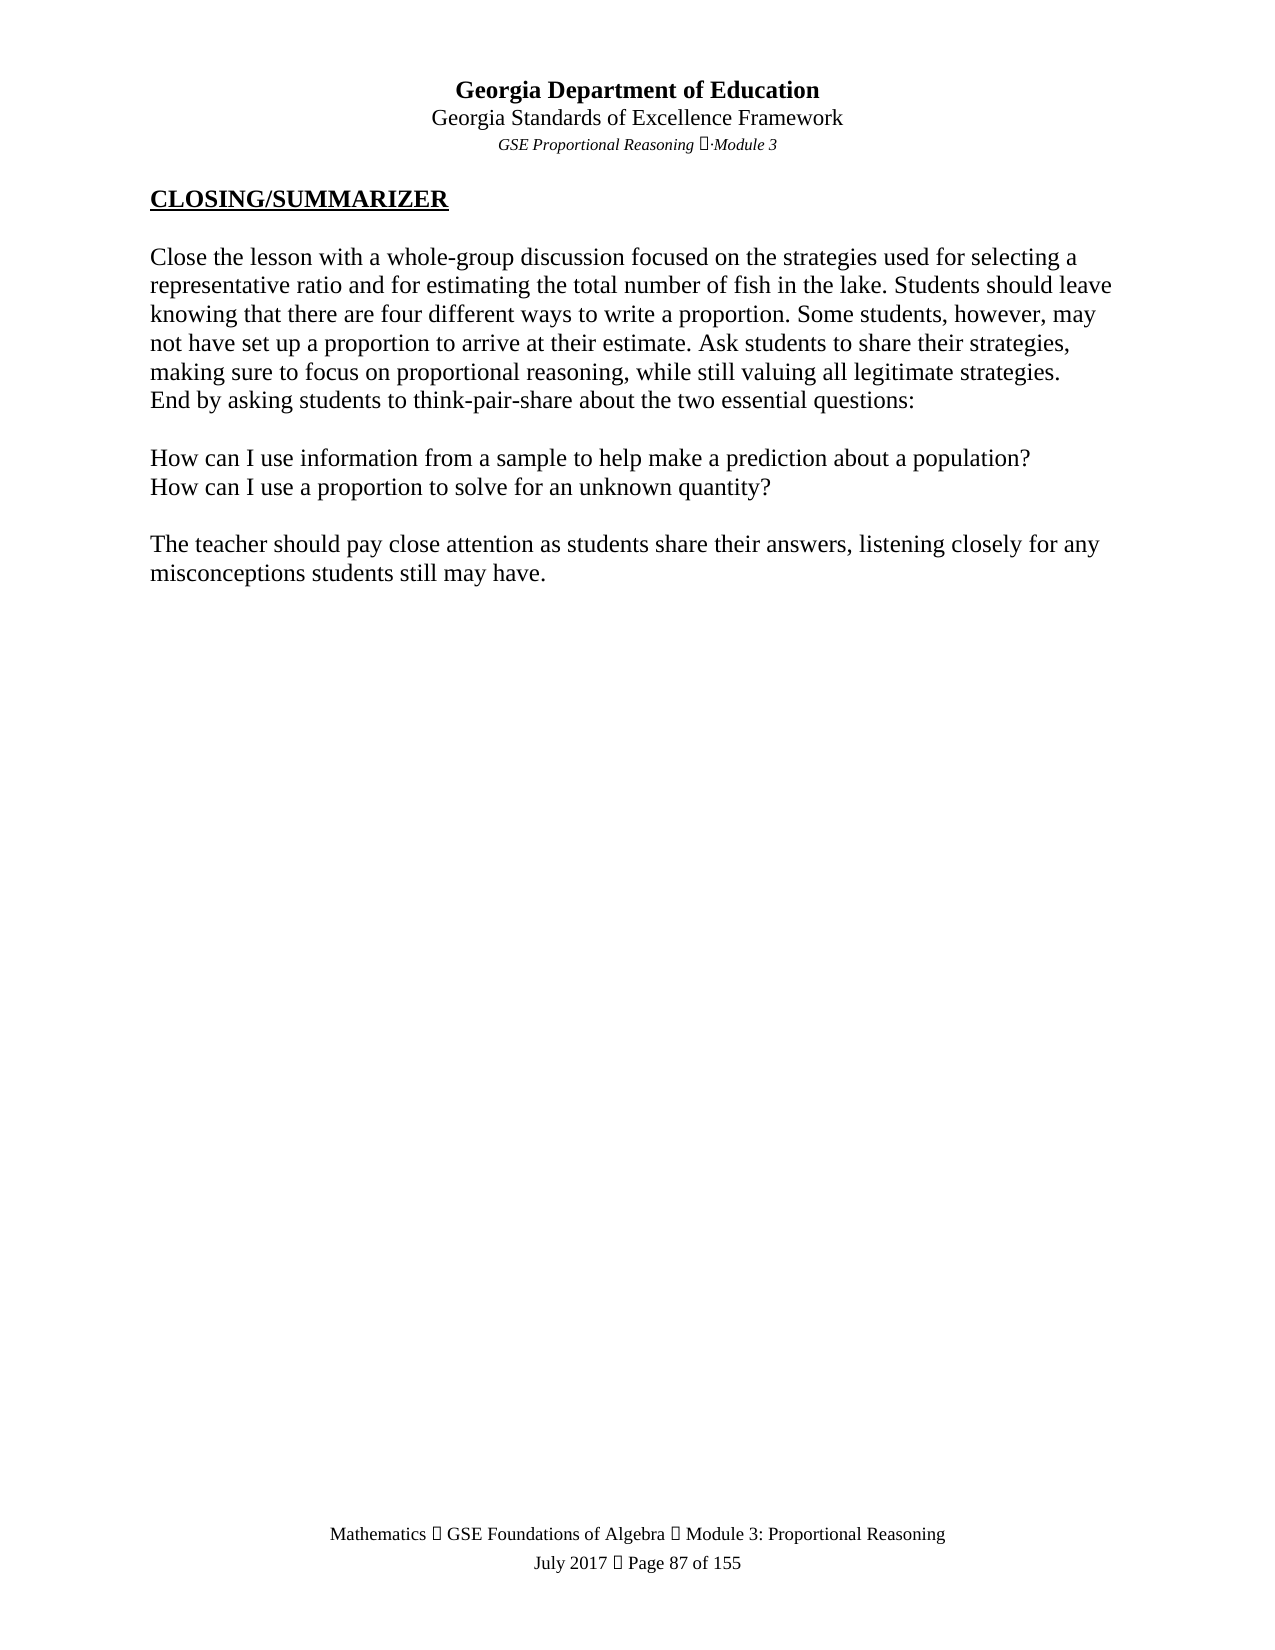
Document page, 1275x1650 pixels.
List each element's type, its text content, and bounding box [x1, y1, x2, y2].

text How can I use a proportion to solve for an unknown quantity? [150, 472, 1125, 501]
text The teacher should pay close attention as students share their answers, listening closely for any misconceptions students still may have. [150, 529, 1125, 587]
text How can I use information from a sample to help make a prediction about a population? [150, 443, 1125, 472]
text End by asking students to think-pair-share about the two essential questions: [150, 386, 1125, 414]
text CLOSING/SUMMARIZER [150, 184, 1125, 213]
text Close the lesson with a whole-group discussion focused on the strategies used for selecting a representative ratio and for estimating the total number of fish in the lake. Students should leave knowing that there are four different ways to write a proportion. Some students, however, may not have set up a proportion to arrive at their estimate. Ask students to share their strategies, making sure to focus on proportional reasoning, while still valuing all legitimate strategies. [150, 242, 1125, 386]
